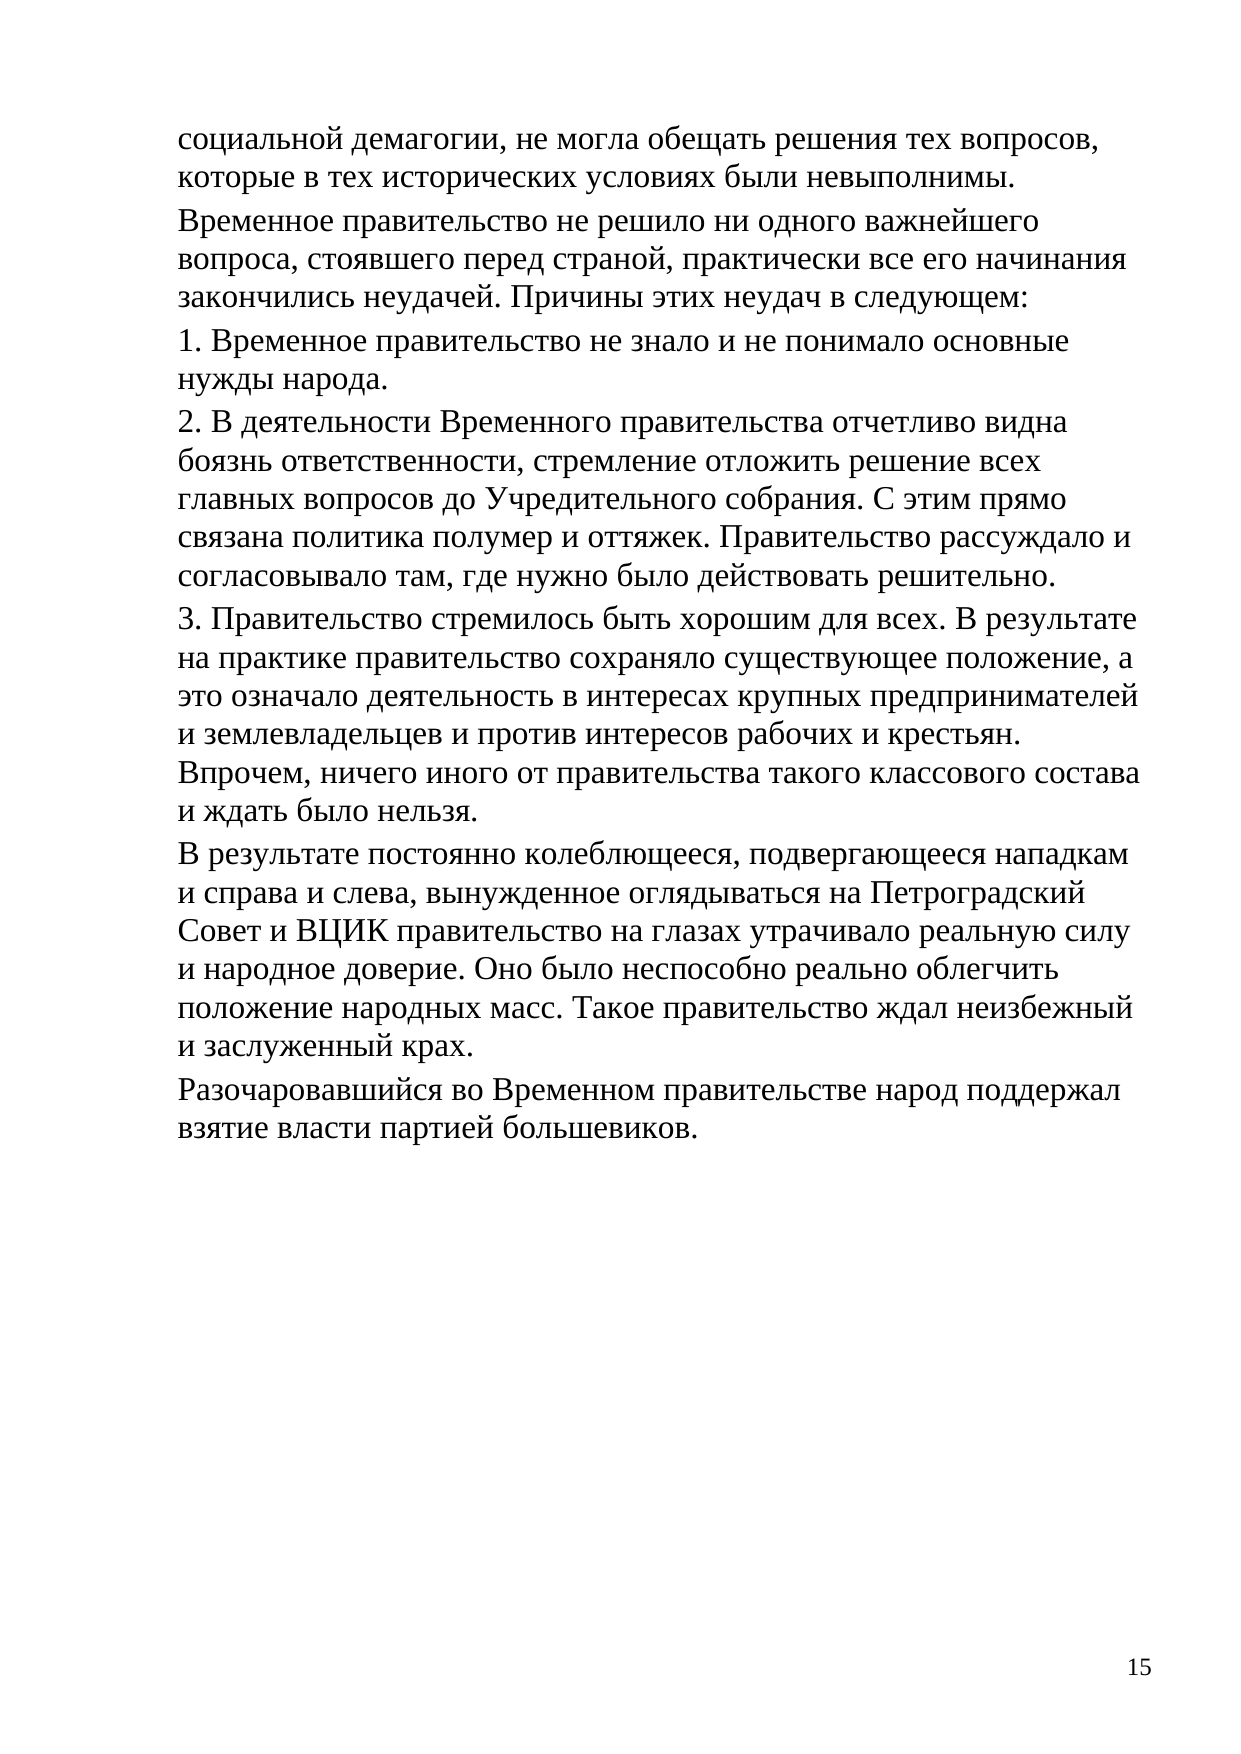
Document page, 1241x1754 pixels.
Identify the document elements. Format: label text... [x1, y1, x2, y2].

text Временное правительство не решило ни одного важнейшего вопроса, стоявшего перед страной, практически все его начинания закончились неудачей. Причины этих неудач в следующем: [177, 200, 1152, 315]
text 2. В деятельности Временного правительства отчетливо видна боязнь ответственности, стремление отложить решение всех главных вопросов до Учредительного собрания. С этим прямо связана политика полумер и оттяжек. Правительство рассуждало и согласовывало там, где нужно было действовать решительно. [177, 402, 1152, 593]
text В результате постоянно колеблющееся, подвергающееся нападкам и справа и слева, вынужденное оглядываться на Петроградский Совет и ВЦИК правительство на глазах утрачивало реальную силу и народное доверие. Оно было неспособно реально облегчить положение народных масс. Такое правительство ждал неизбежный и заслуженный крах. [177, 834, 1152, 1064]
text Разочаровавшийся во Временном правительстве народ поддержал взятие власти партией большевиков. [177, 1069, 1152, 1145]
text 3. Правительство стремилось быть хорошим для всех. В результате на практике правительство сохраняло существующее положение, а это означало деятельность в интересах крупных предпринимателей и землевладельцев и против интересов рабочих и крестьян. Впрочем, ничего иного от правительства такого классового состава и ждать было нельзя. [177, 598, 1152, 828]
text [177, 118, 1152, 195]
text 1. Временное правительство не знало и не понимало основные нужды народа. [177, 320, 1152, 397]
